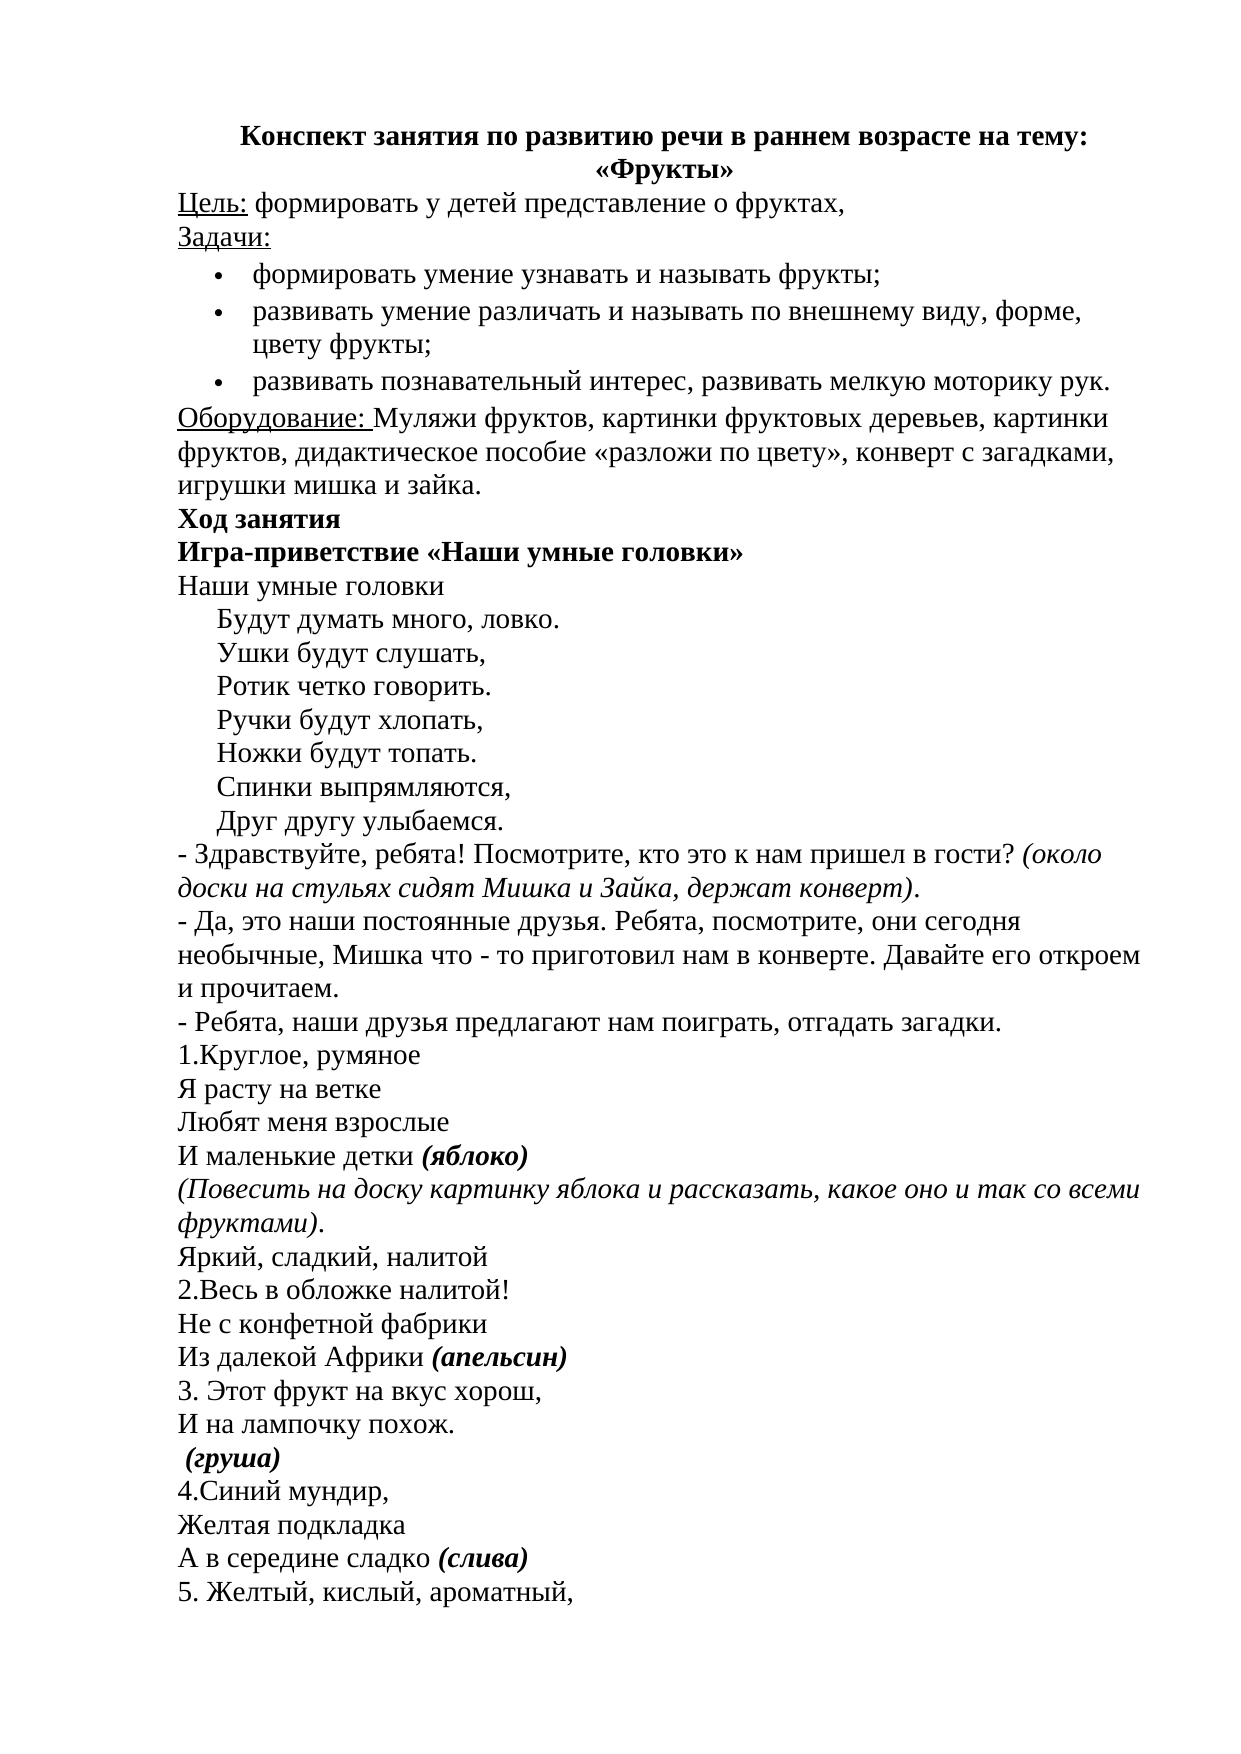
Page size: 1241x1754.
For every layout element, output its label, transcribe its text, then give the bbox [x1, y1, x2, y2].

text 1.Круглое, румяное [177, 1037, 1152, 1071]
text Любят меня взрослые [177, 1104, 1152, 1138]
text И маленькие детки (яблоко) [177, 1138, 1152, 1172]
text Наши умные головки Будут думать много, ловко. Ушки будут слушать, Ротик четко говорить. Ручки будут хлопать, Ножки будут топать. Спинки выпрямляются, Друг другу улыбаемся. [177, 568, 1112, 836]
text Конспект занятия по развитию речи в раннем возрасте на тему: «Фрукты» [177, 118, 1152, 185]
text 3. Этот фрукт на вкус хорош, [177, 1373, 1152, 1406]
list развивать познавательный интерес, развивать мелкую моторику рук. [215, 363, 1152, 397]
text Желтая подкладка [177, 1507, 1152, 1541]
text Не с конфетной фабрики [177, 1306, 1152, 1339]
text 4.Синий мундир, [177, 1473, 1152, 1507]
text (груша) [177, 1440, 1152, 1473]
text Задачи: [177, 219, 1152, 252]
text Цель: формировать у детей представление о фруктах, [177, 185, 1152, 219]
list развивать умение различать и называть по внешнему виду, форме, цвету фрукты; [215, 293, 1152, 360]
text Оборудование: Муляжи фруктов, картинки фруктовых деревьев, картинки фруктов, дидактическое пособие «разложи по цвету», конверт с загадками, игрушки мишка и зайка. [177, 400, 1152, 501]
text Игра-приветствие «Наши умные головки» [177, 534, 1113, 568]
text Ход занятия [177, 501, 1152, 534]
text Я расту на ветке [177, 1071, 1152, 1104]
list формировать умение узнавать и называть фрукты; [215, 256, 1152, 289]
text 2.Весь в обложке налитой! [177, 1272, 1152, 1306]
text 5. Желтый, кислый, ароматный, [177, 1574, 1152, 1608]
text И на лампочку похож. [177, 1406, 1152, 1440]
text - Да, это наши постоянные друзья. Ребята, посмотрите, они сегодня необычные, Мишка что - то приготовил нам в конверте. Давайте его откроем и прочитаем. [177, 903, 1152, 1004]
text - Здравствуйте, ребята! Посмотрите, кто это к нам пришел в гости? (около доски на стульях сидят Мишка и Зайка, держат конверт). [177, 836, 1152, 903]
text Яркий, сладкий, налитой [177, 1239, 1152, 1272]
text - Ребята, наши друзья предлагают нам поиграть, отгадать загадки. [177, 1004, 1152, 1037]
text А в середине сладко (слива) [177, 1541, 1152, 1574]
text Из далекой Африки (апельсин) [177, 1339, 1152, 1373]
text (Повесить на доску картинку яблока и рассказать, какое оно и так со всеми фруктами). [177, 1172, 1152, 1239]
